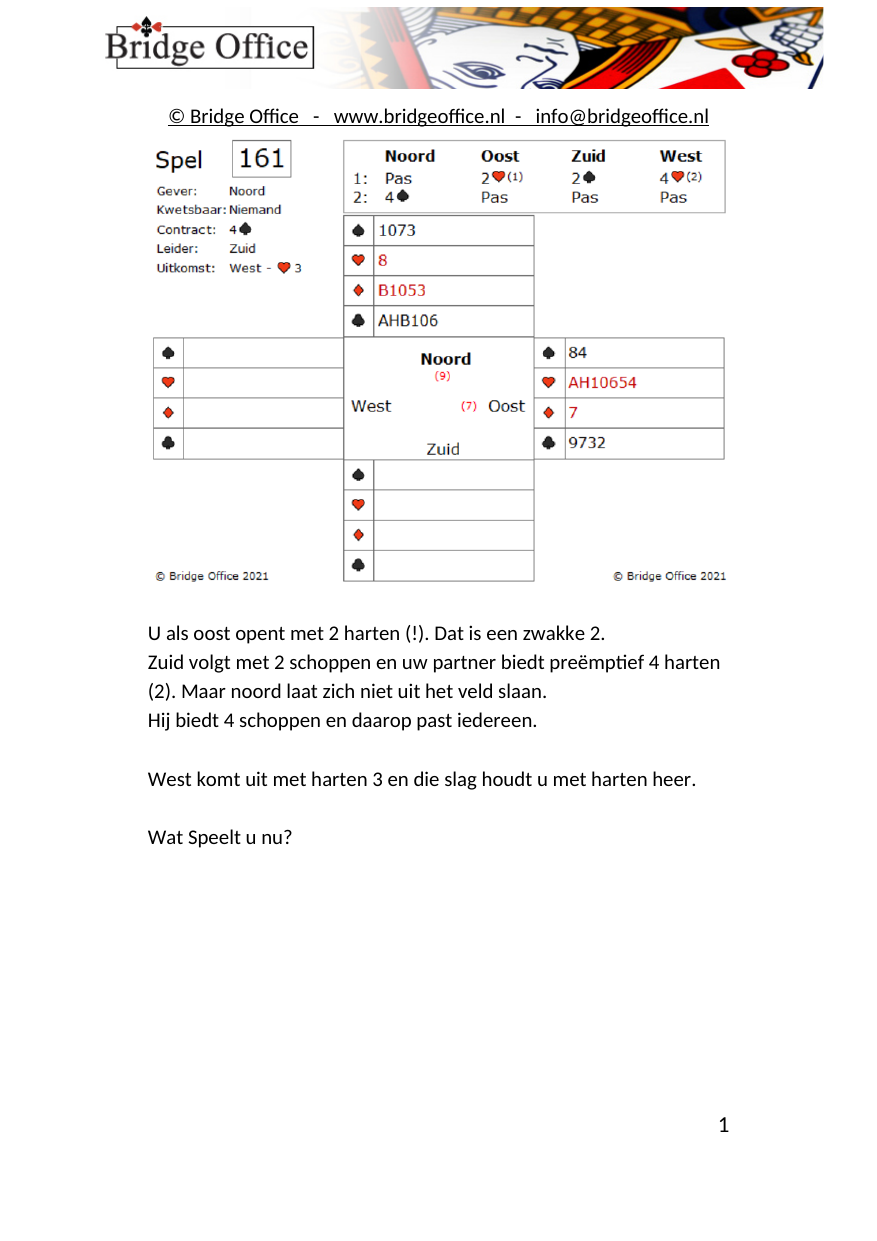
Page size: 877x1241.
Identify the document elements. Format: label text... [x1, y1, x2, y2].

text West komt uit met harten 3 en die slag houdt u met harten heer. [148, 766, 729, 791]
text Zuid volgt met 2 schoppen en uw partner biedt preëmptief 4 harten (2). Maar noord laat zich niet uit het veld slaan. [148, 649, 729, 704]
text Wat Speelt u nu? [148, 824, 729, 850]
text U als oost opent met 2 harten (!). Dat is een zwakke 2. [148, 591, 729, 646]
picture [78, 7, 824, 89]
picture [147, 132, 730, 587]
text Hij biedt 4 schoppen en daarop past iedereen. [148, 708, 729, 733]
